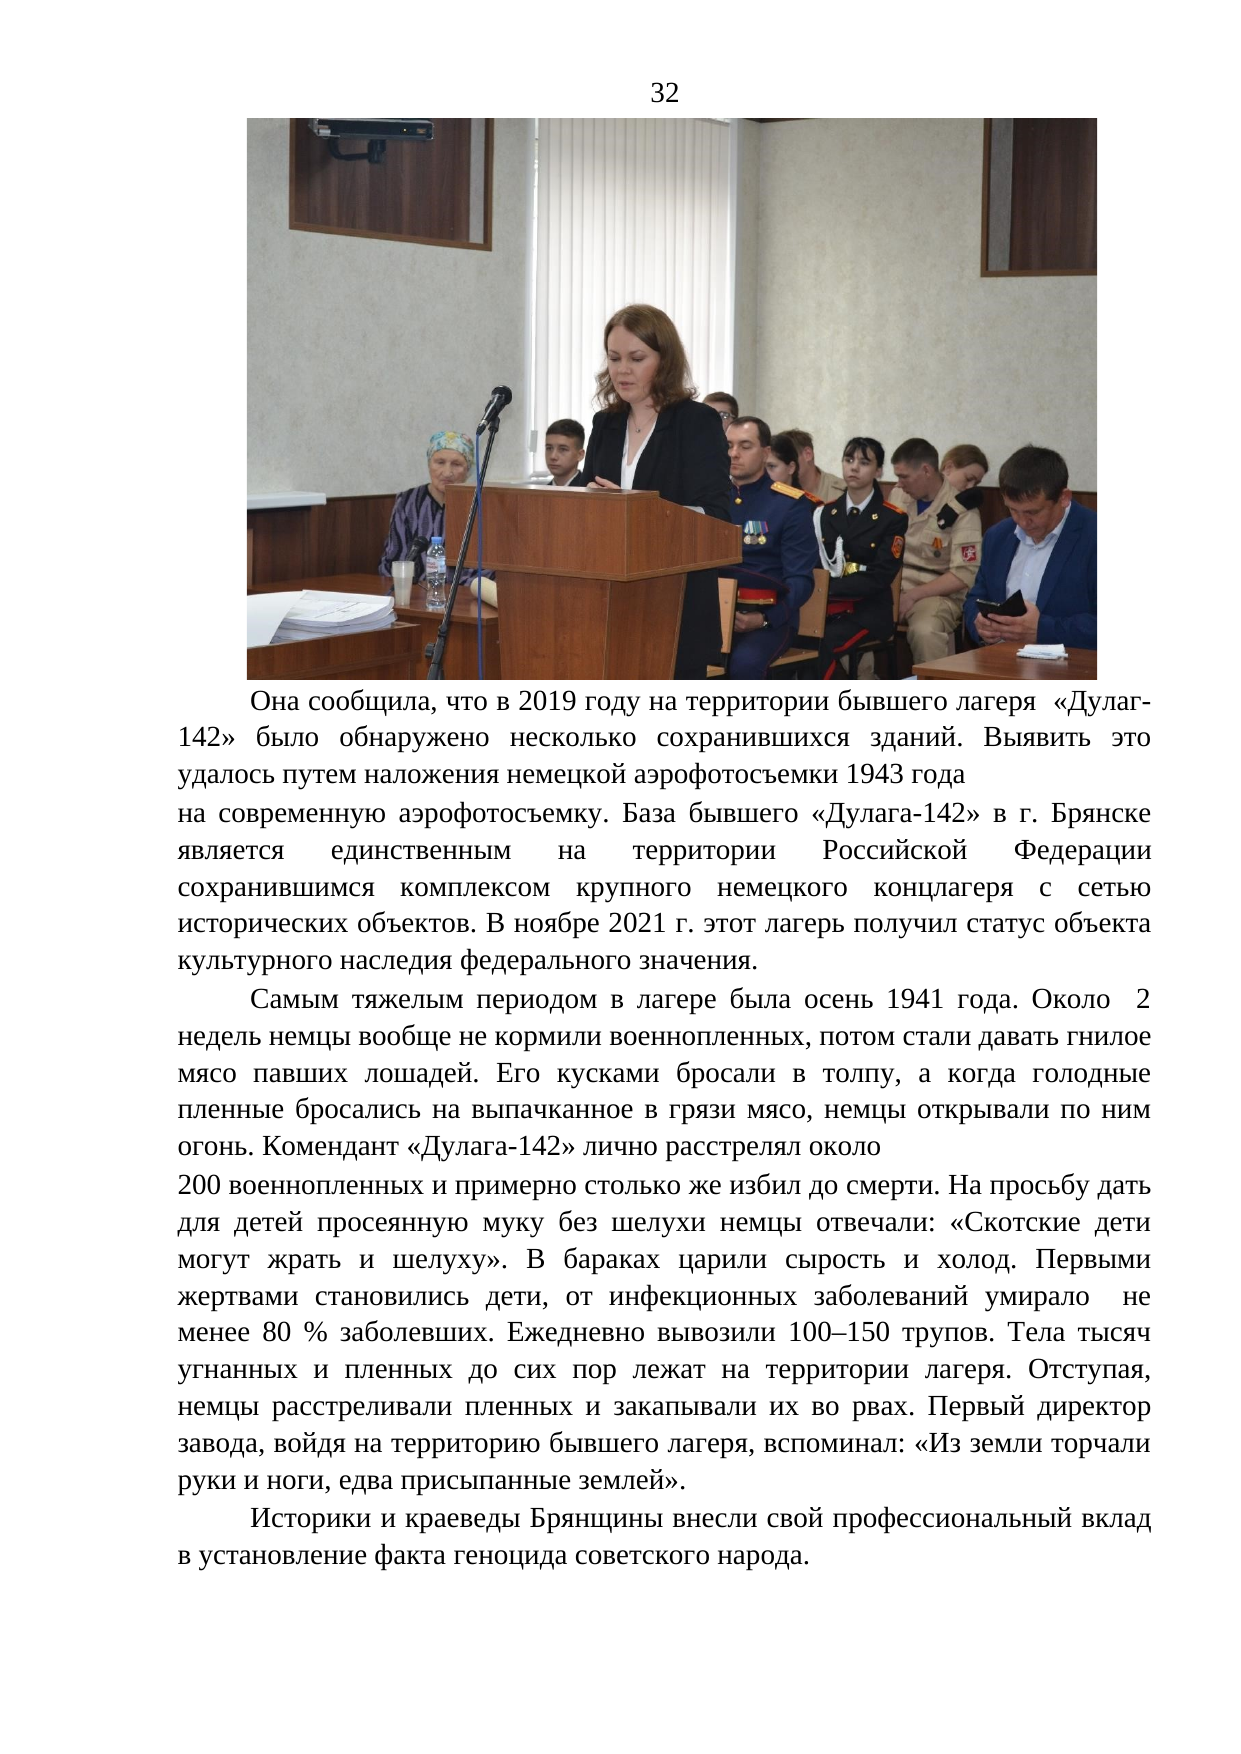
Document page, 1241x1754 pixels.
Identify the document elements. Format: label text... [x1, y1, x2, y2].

text 200 военнопленных и примерно столько же избил до смерти. На просьбу дать для детей просеянную муку без шелухи немцы отвечали: «Скотские дети могут жрать и шелуху». В бараках царили сырость и холод. Первыми жертвами становились дети, от инфекционных заболеваний умирало не менее 80 % заболевших. Ежедневно вывозили 100–150 трупов. Тела тысяч угнанных и пленных до сих пор лежат на территории лагеря. Отступая, немцы расстреливали пленных и закапывали их во рвах. Первый директор завода, войдя на территорию бывшего лагеря, вспоминал: «Из земли торчали руки и ноги, едва присыпанные землей». [177, 1167, 1152, 1496]
text Историки и краеведы Брянщины внесли свой профессиональный вклад в установление факта геноцида советского народа. [177, 1501, 1152, 1571]
picture [246, 118, 1098, 680]
text на современную аэрофотосъемку. База бывшего «Дулага-142» в г. Брянске является единственным на территории Российской Федерации сохранившимся комплексом крупного немецкого концлагеря с сетью исторических объектов. В ноябре 2021 г. этот лагерь получил статус объекта культурного наследия федерального значения. [177, 795, 1152, 976]
text Она сообщила, что в 2019 году на территории бывшего лагеря «Дулаг-142» было обнаружено несколько сохранившихся зданий. Выявить это удалось путем наложения немецкой аэрофотосъемки 1943 года [177, 683, 1152, 790]
text Самым тяжелым периодом в лагере была осень 1941 года. Около 2 недель немцы вообще не кормили военнопленных, потом стали давать гнилое мясо павших лошадей. Его кусками бросали в толпу, а когда голодные пленные бросались на выпачканное в грязи мясо, немцы открывали по ним огонь. Комендант «Дулага-142» лично расстрелял около [177, 981, 1152, 1162]
